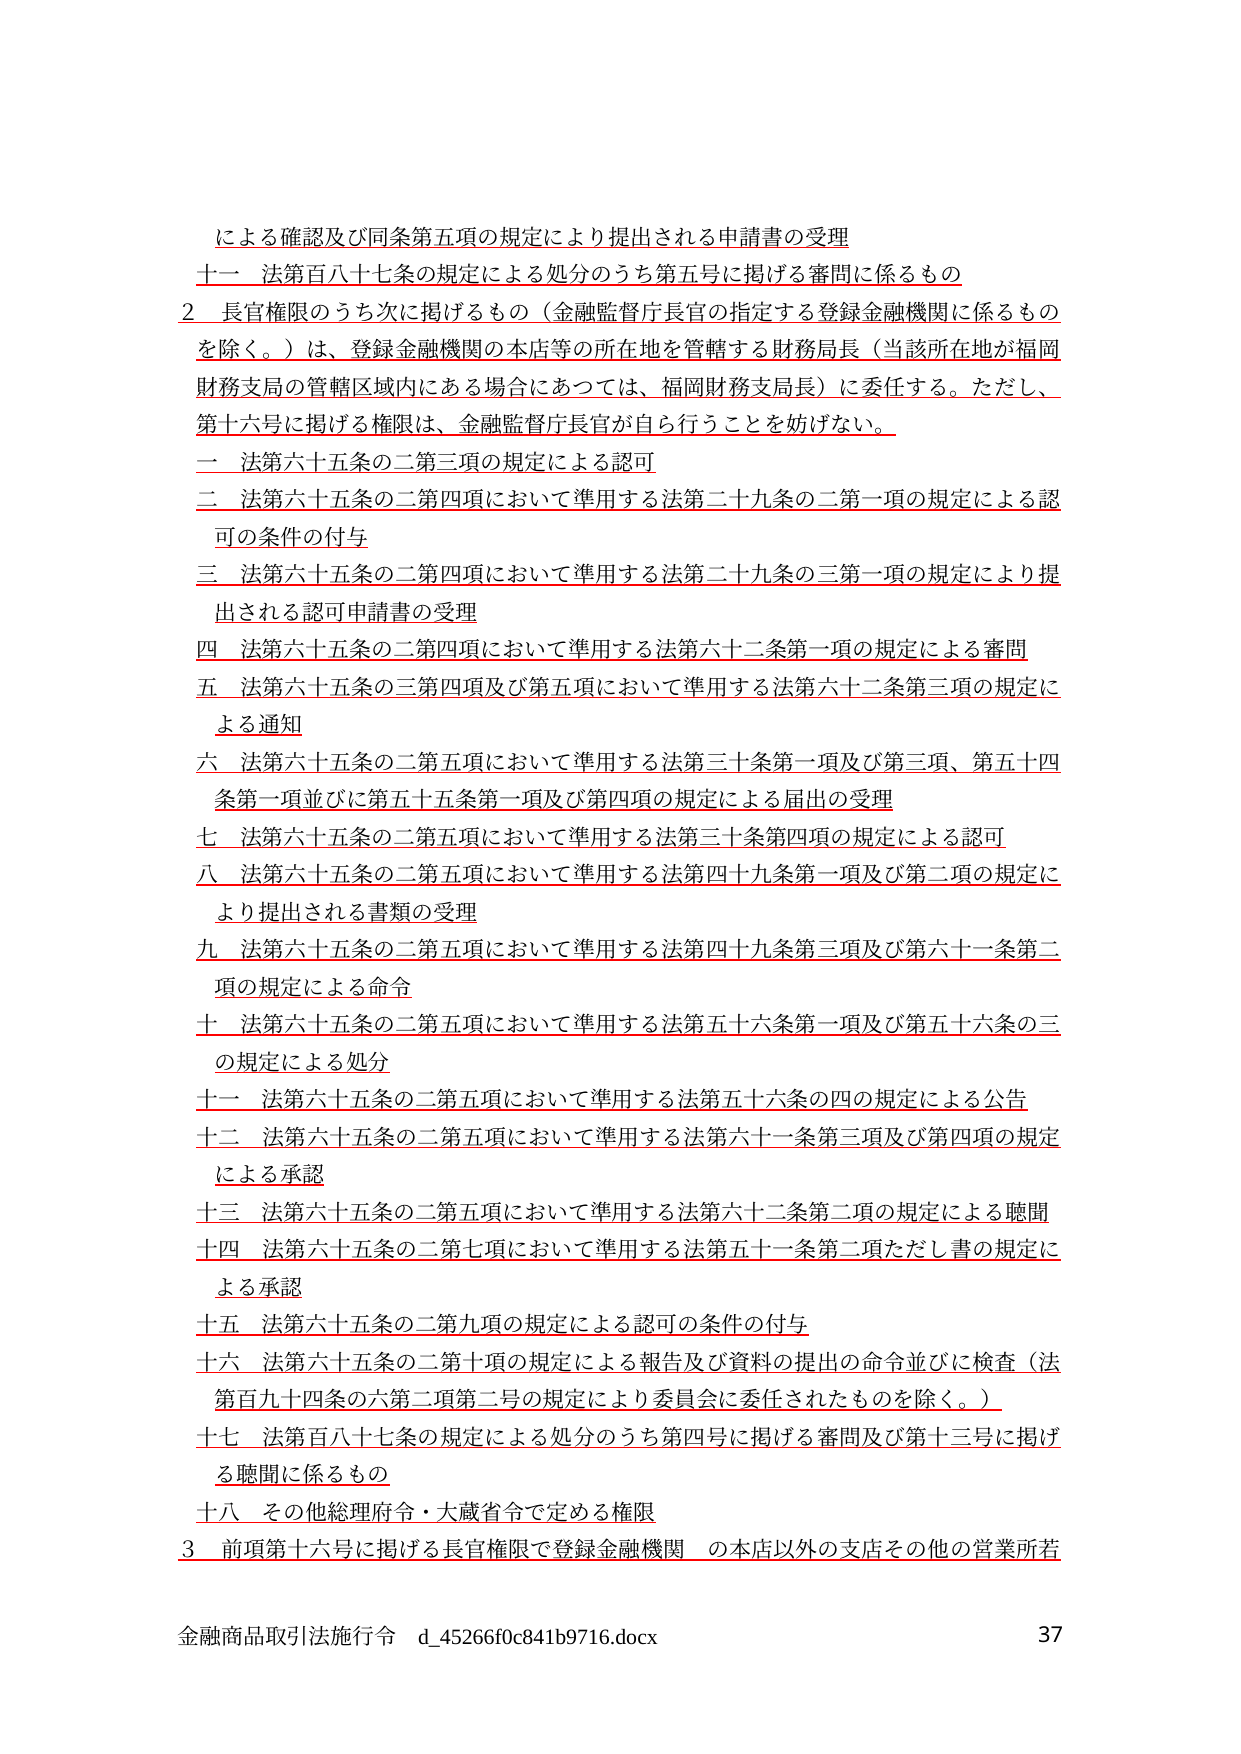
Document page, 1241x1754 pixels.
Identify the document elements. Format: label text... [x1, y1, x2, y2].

text 十一 法第百八十七条の規定による処分のうち第五号に掲げる審問に係るもの [196, 254, 1063, 292]
text 十七 法第百八十七条の規定による処分のうち第四号に掲げる審問及び第十三号に掲げる聴聞に係るもの [196, 1417, 1063, 1492]
text 五 法第六十五条の三第四項及び第五項において準用する法第六十二条第三項の規定による通知 [196, 667, 1063, 742]
text 十八 その他総理府令・大蔵省令で定める権限 [196, 1492, 1063, 1529]
text 七 法第六十五条の二第五項において準用する法第三十条第四項の規定による認可 [196, 817, 1063, 854]
text 十一 法第六十五条の二第五項において準用する法第五十六条の四の規定による公告 [196, 1079, 1063, 1117]
text 九 法第六十五条の二第五項において準用する法第四十九条第三項及び第六十一条第二項の規定による命令 [196, 929, 1063, 1004]
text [177, 1529, 1063, 1567]
text 十六 法第六十五条の二第十項の規定による報告及び資料の提出の命令並びに検査（法第百九十四条の六第二項第二号の規定により委員会に委任されたものを除く。） [196, 1342, 1063, 1417]
text 十五 法第六十五条の二第九項の規定による認可の条件の付与 [196, 1304, 1063, 1342]
text 八 法第六十五条の二第五項において準用する法第四十九条第一項及び第二項の規定により提出される書類の受理 [196, 854, 1063, 929]
text ２ 長官権限のうち次に掲げるもの（金融監督庁長官の指定する登録金融機関に係るものを除く。）は、登録金融機関の本店等の所在地を管轄する財務局長（当該所在地が福岡財務支局の管轄区域内にある場合にあつては、福岡財務支局長）に委任する。ただし、第十六号に掲げる権限は、金融監督庁長官が自ら行うことを妨げない。 [177, 292, 1063, 442]
text 十四 法第六十五条の二第七項において準用する法第五十一条第二項ただし書の規定による承認 [196, 1229, 1063, 1304]
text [196, 217, 1063, 254]
text 二 法第六十五条の二第四項において準用する法第二十九条の二第一項の規定による認可の条件の付与 [196, 479, 1063, 554]
text 四 法第六十五条の二第四項において準用する法第六十二条第一項の規定による審問 [196, 629, 1063, 667]
text 十二 法第六十五条の二第五項において準用する法第六十一条第三項及び第四項の規定による承認 [196, 1117, 1063, 1192]
text 三 法第六十五条の二第四項において準用する法第二十九条の三第一項の規定により提出される認可申請書の受理 [196, 554, 1063, 629]
text 六 法第六十五条の二第五項において準用する法第三十条第一項及び第三項、第五十四条第一項並びに第五十五条第一項及び第四項の規定による届出の受理 [196, 742, 1063, 817]
text 十 法第六十五条の二第五項において準用する法第五十六条第一項及び第五十六条の三の規定による処分 [196, 1004, 1063, 1079]
text 十三 法第六十五条の二第五項において準用する法第六十二条第二項の規定による聴聞 [196, 1192, 1063, 1229]
text 一 法第六十五条の二第三項の規定による認可 [196, 442, 1063, 479]
